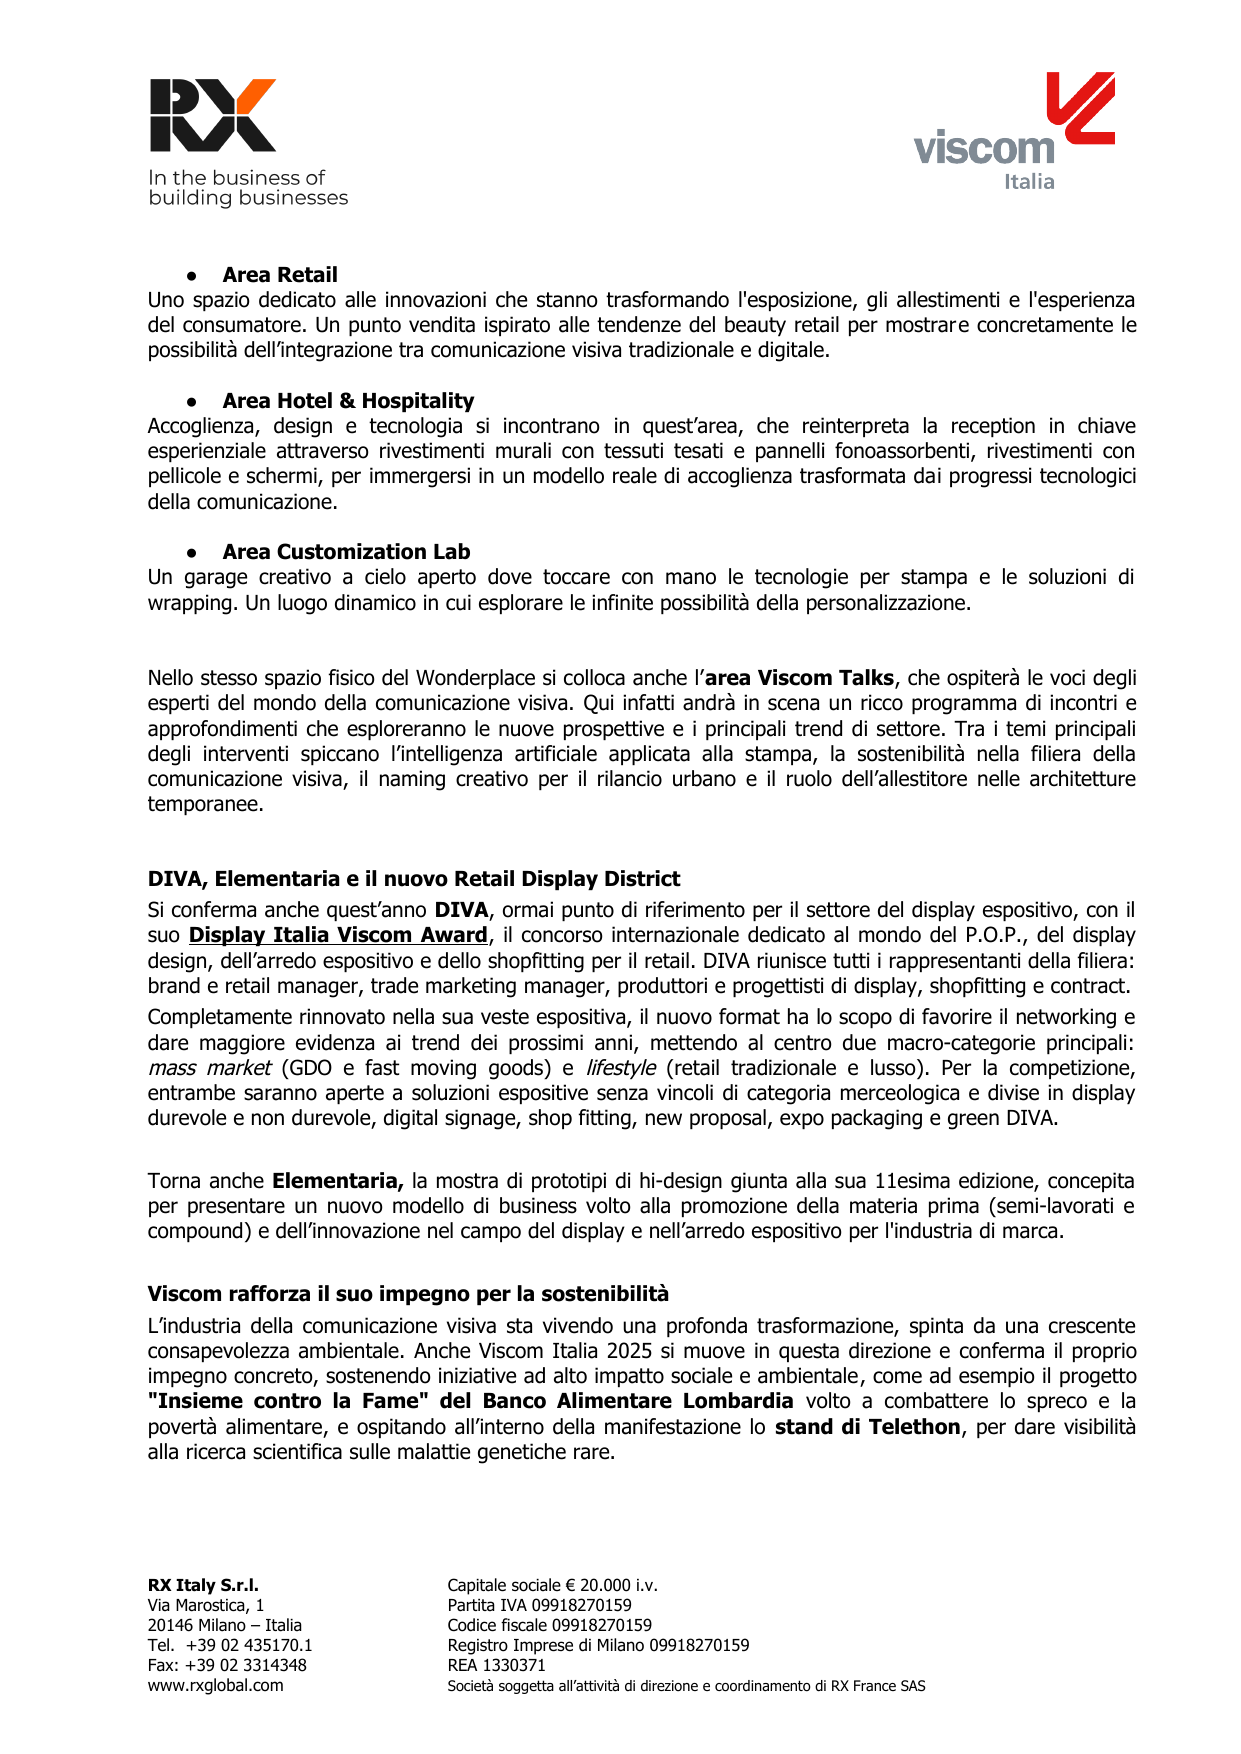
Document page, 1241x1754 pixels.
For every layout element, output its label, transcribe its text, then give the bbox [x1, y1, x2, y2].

text Uno spazio dedicato alle innovazioni che stanno trasformando l'esposizione, gli allestimenti e l'esperienza del consumatore. Un punto vendita ispirato alle tendenze del beauty retail per mostrare concretamente le possibilità dell’integrazione tra comunicazione visiva tradizionale e digitale. [148, 287, 1137, 362]
text Completamente rinnovato nella sua veste espositiva, il nuovo format ha lo scopo di favorire il networking e dare maggiore evidenza ai trend dei prossimi anni, mettendo al centro due macro-categorie principali: mass market (GDO e fast moving goods) e lifestyle (retail tradizionale e lusso). Per la competizione, entrambe saranno aperte a soluzioni espositive senza vincoli di categoria merceologica e divise in display durevole e non durevole, digital signage, shop fitting, new proposal, expo packaging e green DIVA. [148, 1004, 1137, 1130]
text Si conferma anche quest’anno DIVA, ormai punto di riferimento per il settore del display espositivo, con il suo Display Italia Viscom Award, il concorso internazionale dedicato al mondo del P.O.P., del display design, dell’arredo espositivo e dello shopfitting per il retail. DIVA riunisce tutti i rappresentanti della filiera: brand e retail manager, trade marketing manager, produttori e progettisti di display, shopfitting e contract. [148, 897, 1137, 998]
text Accoglienza, design e tecnologia si incontrano in quest’area, che reinterpreta la reception in chiave esperienziale attraverso rivestimenti murali con tessuti tesati e pannelli fonoassorbenti, rivestimenti con pellicole e schermi, per immergersi in un modello reale di accoglienza trasformata dai progressi tecnologici della comunicazione. [148, 413, 1137, 513]
text Nello stesso spazio fisico del Wonderplace si colloca anche l’area Viscom Talks, che ospiterà le voci degli esperti del mondo della comunicazione visiva. Qui infatti andrà in scena un ricco programma di incontri e approfondimenti che esploreranno le nuove prospettive e i principali trend di settore. Tra i temi principali degli interventi spiccano l’intelligenza artificiale applicata alla stampa, la sostenibilità nella filiera della comunicazione visiva, il naming creativo per il rilancio urbano e il ruolo dell’allestitore nelle architetture temporanee. [148, 665, 1137, 840]
picture [913, 72, 1115, 189]
text Viscom rafforza il suo impegno per la sostenibilità [148, 1281, 1137, 1306]
text Un garage creativo a cielo aperto dove toccare con mano le tecnologie per stampa e le soluzioni di wrapping. Un luogo dinamico in cui esplorare le infinite possibilità della personalizzazione. [148, 564, 1137, 614]
list Area Hotel & Hospitality [185, 387, 1137, 413]
picture [147, 75, 352, 214]
text L’industria della comunicazione visiva sta vivendo una profonda trasformazione, spinta da una crescente consapevolezza ambientale. Anche Viscom Italia 2025 si muove in questa direzione e conferma il proprio impegno concreto, sostenendo iniziative ad alto impatto sociale e ambientale, come ad esempio il progetto "Insieme contro la Fame" del Banco Alimentare Lombardia volto a combattere lo spreco e la povertà alimentare, e ospitando all’interno della manifestazione lo stand di Telethon, per dare visibilità alla ricerca scientifica sulle malattie genetiche rare. [148, 1312, 1137, 1464]
text DIVA, Elementaria e il nuovo Retail Display District [148, 865, 1137, 891]
text Torna anche Elementaria, la mostra di prototipi di hi-design giunta alla sua 11esima edizione, concepita per presentare un nuovo modello di business volto alla promozione della materia prima (semi-lavorati e compound) e dell’innovazione nel campo del display e nell’arredo espositivo per l'industria di marca. [148, 1168, 1137, 1243]
list Area Customization Lab [185, 539, 1137, 564]
list Area Retail [185, 261, 1137, 287]
